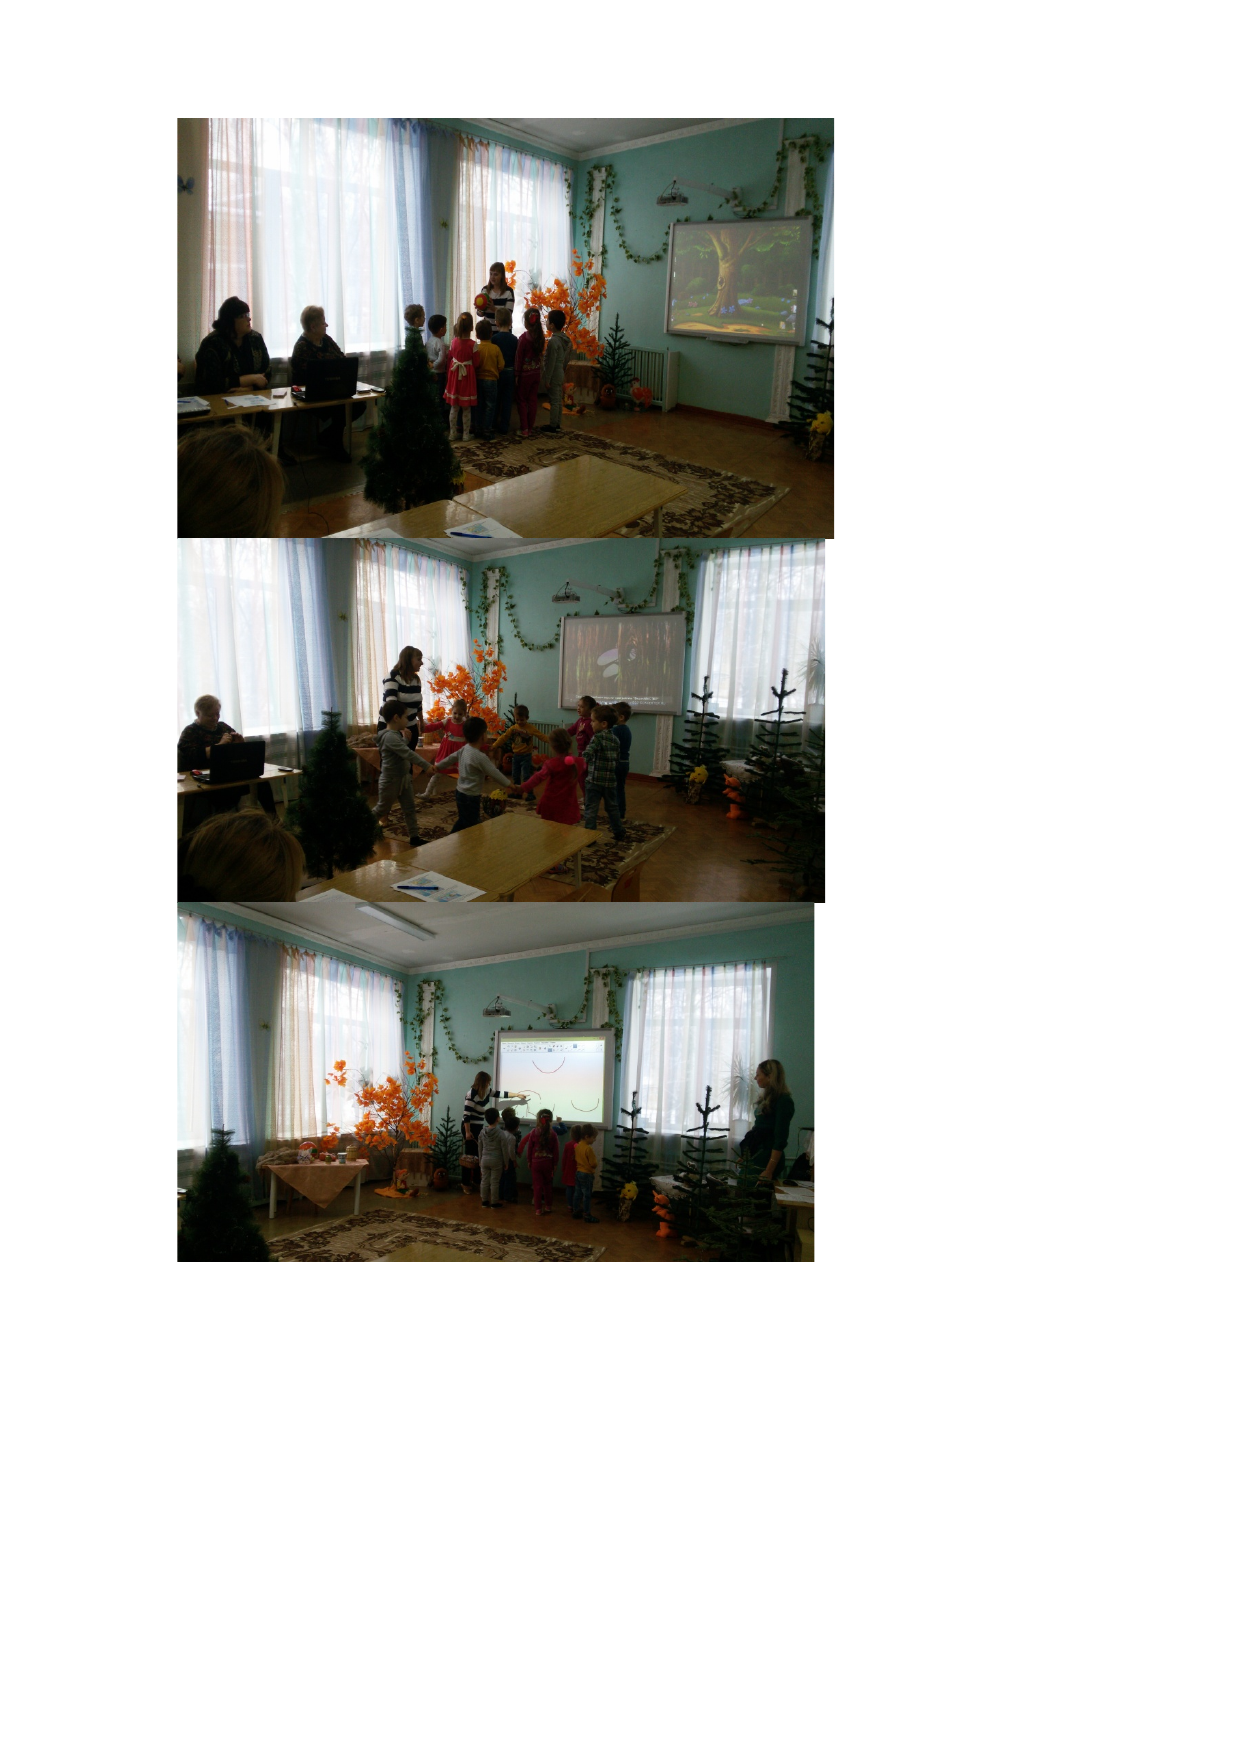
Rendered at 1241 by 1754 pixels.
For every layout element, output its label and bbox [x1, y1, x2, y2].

picture [177, 118, 835, 1262]
